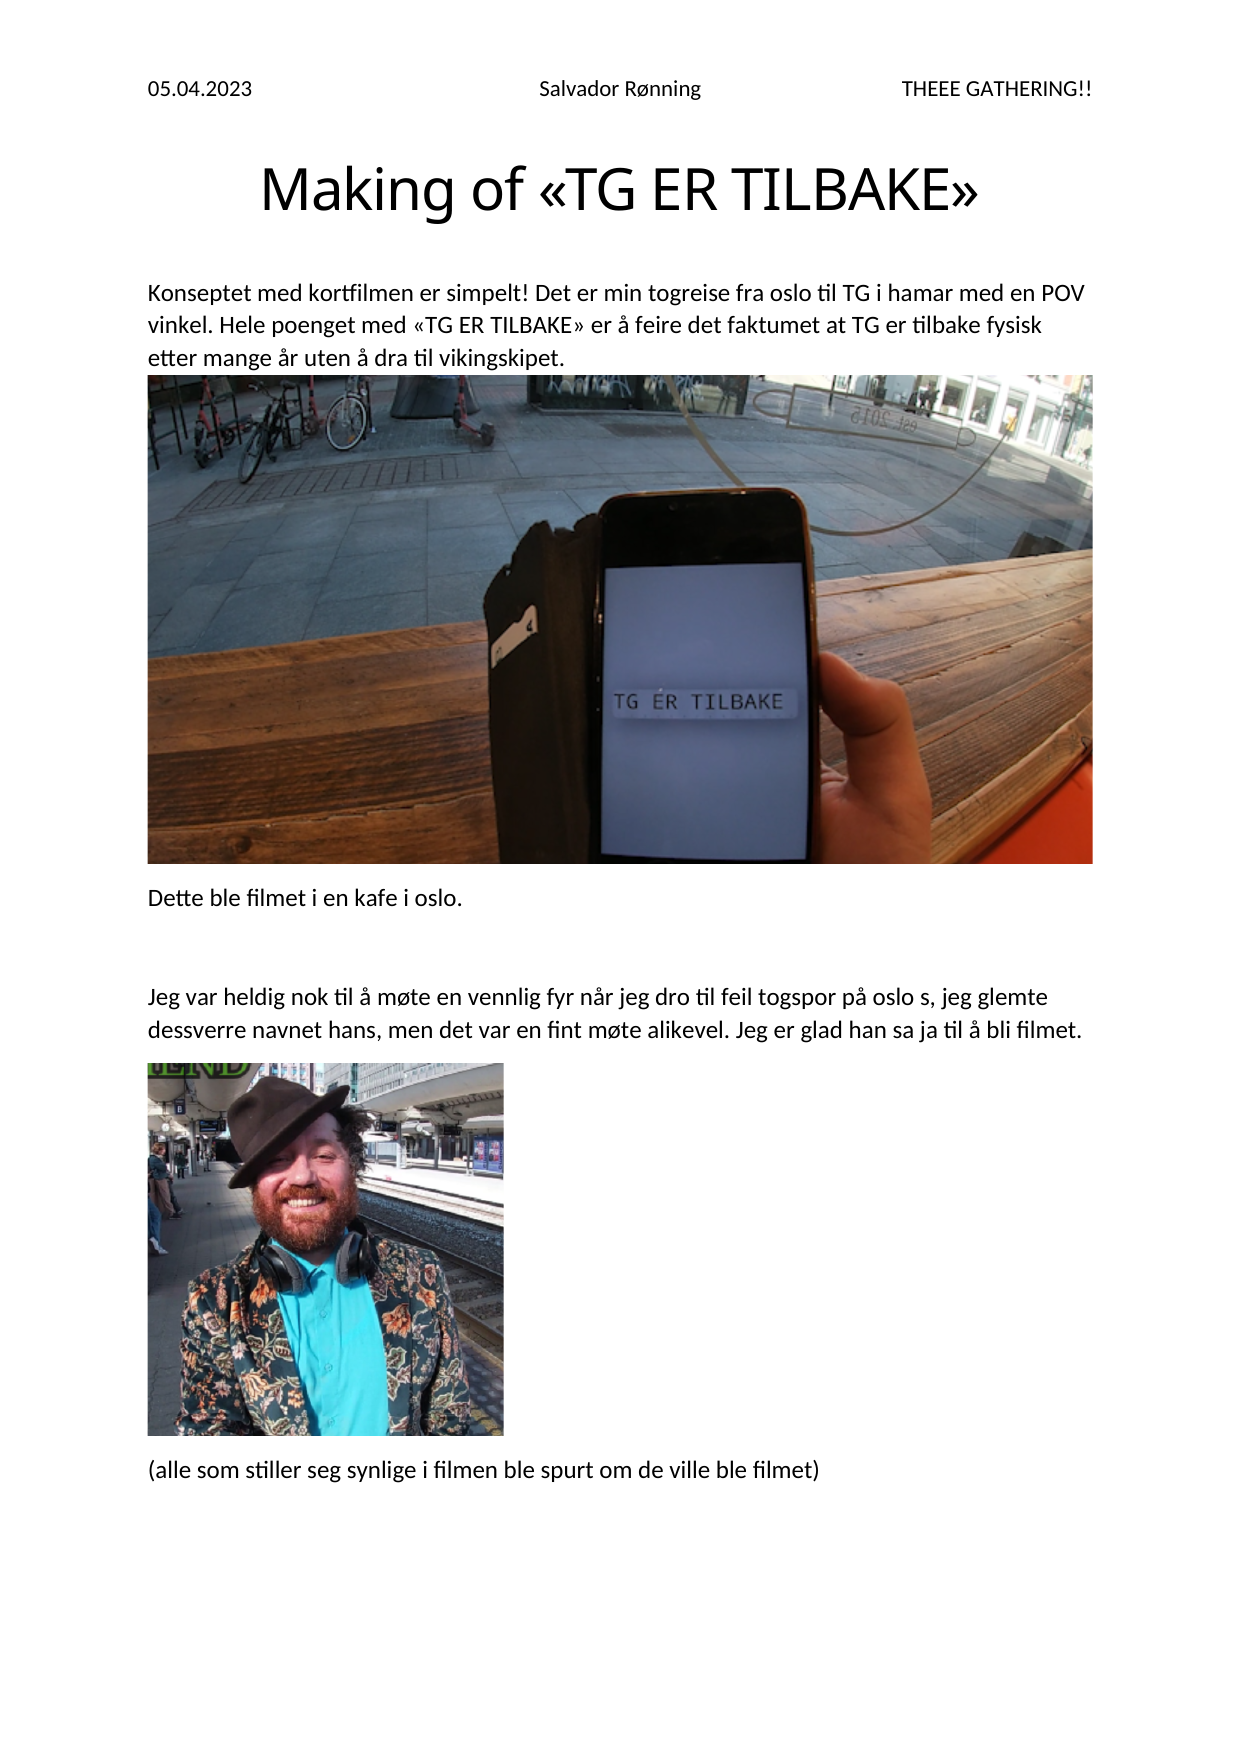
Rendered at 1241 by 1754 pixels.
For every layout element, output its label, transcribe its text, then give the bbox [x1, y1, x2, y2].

text Dette ble filmet i en kafe i oslo. [148, 882, 1093, 912]
picture [147, 1063, 504, 1436]
text Konseptet med kortfilmen er simpelt! Det er min togreise fra oslo til TG i hamar med en POV vinkel. Hele poenget med «TG ER TILBAKE» er å feire det faktumet at TG er tilbake fysisk etter mange år uten å dra til vikingskipet. [148, 277, 1093, 375]
title Making of «TG ER TILBAKE» [148, 148, 1093, 227]
picture [147, 375, 1093, 864]
text (alle som stiller seg synlige i filmen ble spurt om de ville ble filmet) [148, 1454, 1093, 1485]
text Jeg var heldig nok til å møte en vennlig fyr når jeg dro til feil togspor på oslo s, jeg glemte dessverre navnet hans, men det var en fint møte alikevel. Jeg er glad han sa ja til å bli filmet. [148, 981, 1093, 1044]
